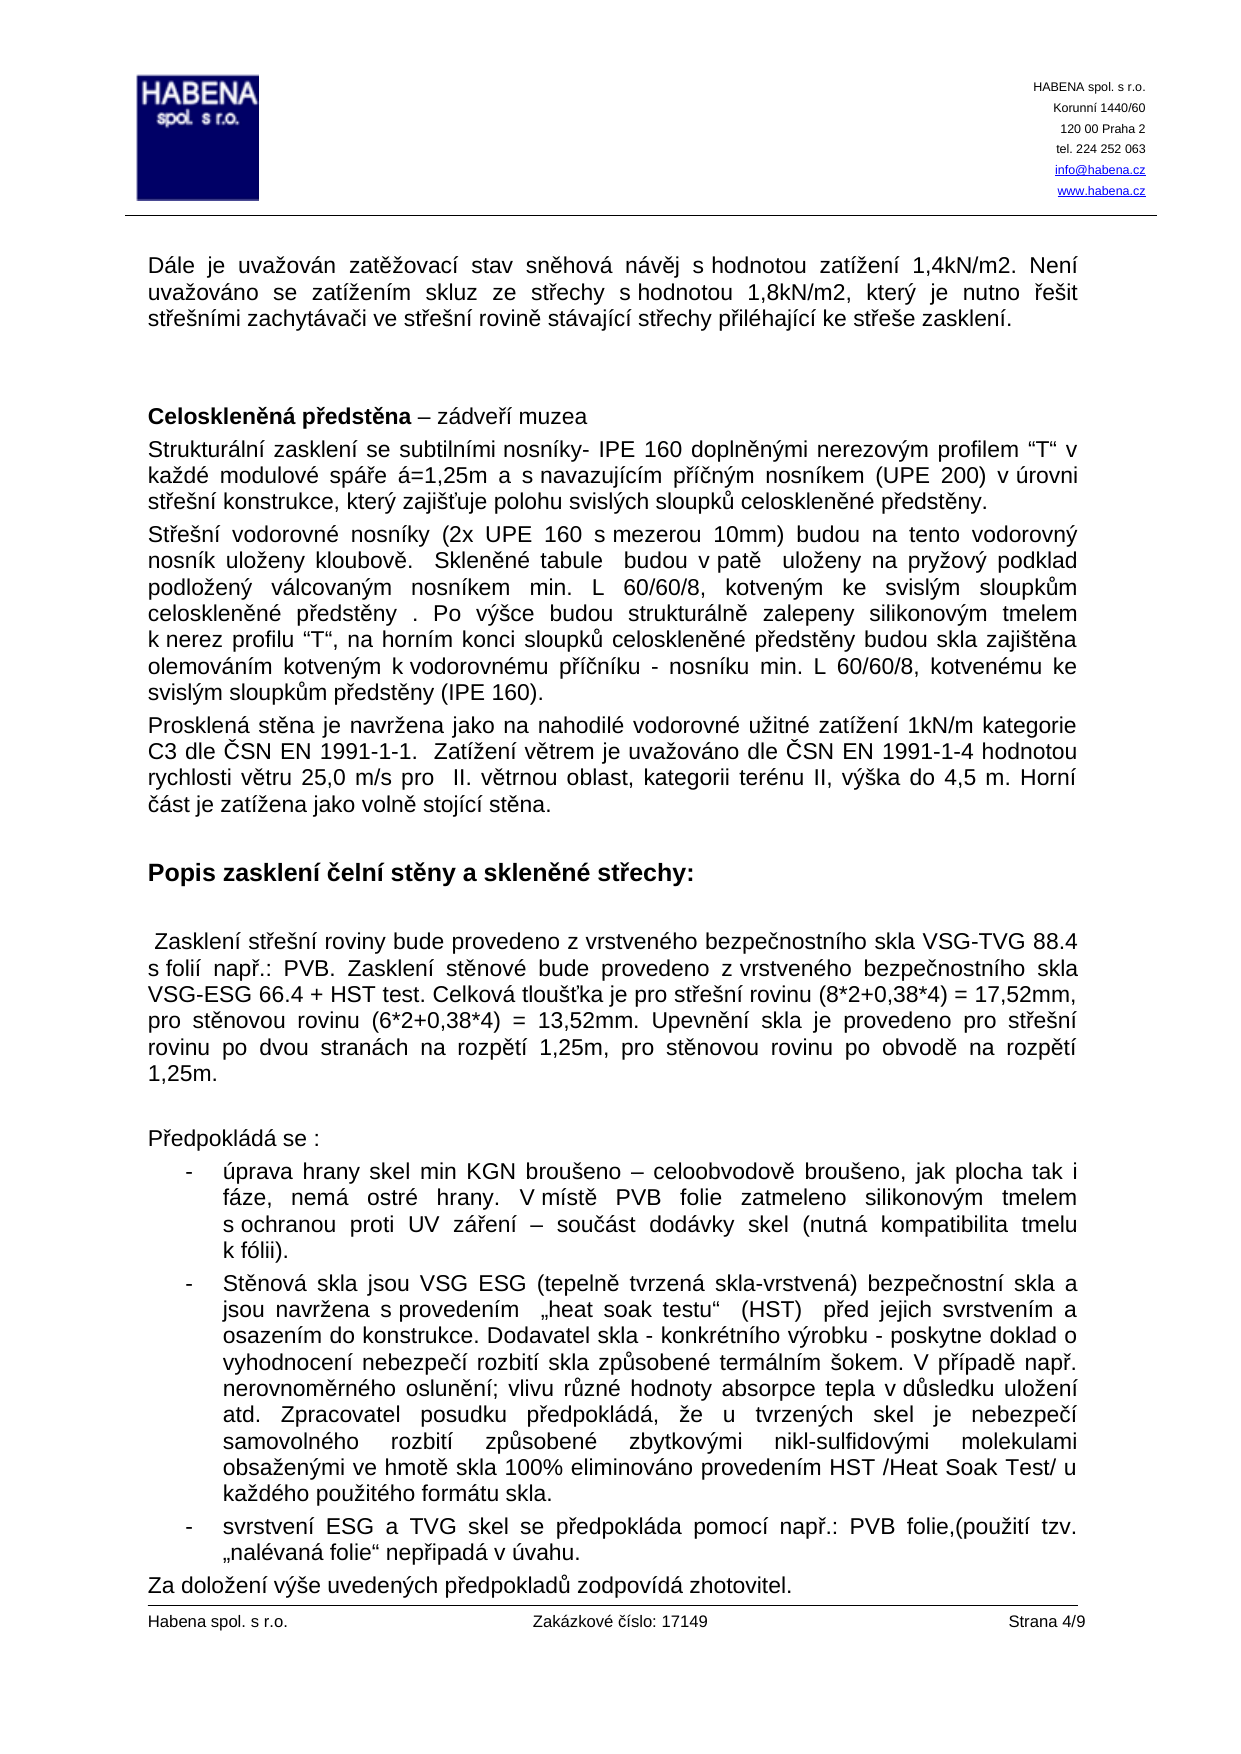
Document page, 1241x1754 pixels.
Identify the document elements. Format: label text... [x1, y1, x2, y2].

text Celoskleněná předstěna – zádveří muzea [148, 403, 1078, 429]
text Předpokládá se : [148, 1125, 1078, 1152]
list svrstvení ESG a TVG skel se předpokláda pomocí např.: PVB folie,(použití tzv. „nalévaná folie“ nepřipadá v úvahu. [185, 1513, 1078, 1566]
text Za doložení výše uvedených předpokladů zodpovídá zhotovitel. [148, 1572, 1078, 1598]
text Dále je uvažován zatěžovací stav sněhová návěj s hodnotou zatížení 1,4kN/m2. Není uvažováno se zatížením skluz ze střechy s hodnotou 1,8kN/m2, který je nutno řešit střešními zachytávači ve střešní rovině stávající střechy přiléhající ke střeše zasklení. [148, 252, 1078, 331]
text Zasklení střešní roviny bude provedeno z vrstveného bezpečnostního skla VSG-TVG 88.4 s folií např.: PVB. Zasklení stěnové bude provedeno z vrstveného bezpečnostního skla VSG-ESG 66.4 + HST test. Celková tloušťka je pro střešní rovinu (8*2+0,38*4) = 17,52mm, pro stěnovou rovinu (6*2+0,38*4) = 13,52mm. Upevnění skla je provedeno pro střešní rovinu po dvou stranách na rozpětí 1,25m, pro stěnovou rovinu po obvodě na rozpětí 1,25m. [148, 928, 1078, 1086]
text Střešní vodorovné nosníky (2x UPE 160 s mezerou 10mm) budou na tento vodorovný nosník uloženy kloubově. Skleněné tabule budou v patě uloženy na pryžový podklad podložený válcovaným nosníkem min. L 60/60/8, kotveným ke svislým sloupkům celoskleněné předstěny . Po výšce budou strukturálně zalepeny silikonovým tmelem k nerez profilu “T“, na horním konci sloupků celoskleněné předstěny budou skla zajištěna olemováním kotveným k vodorovnému příčníku - nosníku min. L 60/60/8, kotvenému ke svislým sloupkům předstěny (IPE 160). [148, 521, 1078, 705]
picture [136, 73, 259, 201]
list úprava hrany skel min KGN broušeno – celoobvodově broušeno, jak plocha tak i fáze, nemá ostré hrany. V místě PVB folie zatmeleno silikonovým tmelem s ochranou proti UV záření – součást dodávky skel (nutná kompatibilita tmelu k fólii). [185, 1158, 1078, 1263]
text Popis zasklení čelní stěny a skleněné střechy: [148, 858, 1078, 887]
text Strukturální zasklení se subtilními nosníky- IPE 160 doplněnými nerezovým profilem “T“ v každé modulové spáře á=1,25m a s navazujícím příčným nosníkem (UPE 200) v úrovni střešní konstrukce, který zajišťuje polohu svislých sloupků celoskleněné předstěny. [148, 436, 1078, 514]
list Stěnová skla jsou VSG ESG (tepelně tvrzená skla-vrstvená) bezpečnostní skla a jsou navržena s provedením „heat soak testu“ (HST) před jejich svrstvením a osazením do konstrukce. Dodavatel skla - konkrétního výrobku - poskytne doklad o vyhodnocení nebezpečí rozbití skla způsobené termálním šokem. V případě např. nerovnoměrného oslunění; vlivu různé hodnoty absorpce tepla v důsledku uložení atd. Zpracovatel posudku předpokládá, že u tvrzených skel je nebezpečí samovolného rozbití způsobené zbytkovými nikl-sulfidovými molekulami obsaženými ve hmotě skla 100% eliminováno provedením HST /Heat Soak Test/ u každého použitého formátu skla. [185, 1269, 1078, 1507]
text Prosklená stěna je navržena jako na nahodilé vodorovné užitné zatížení 1kN/m kategorie C3 dle ČSN EN 1991-1-1. Zatížení větrem je uvažováno dle ČSN EN 1991-1-4 hodnotou rychlosti větru 25,0 m/s pro II. větrnou oblast, kategorii terénu II, výška do 4,5 m. Horní část je zatížena jako volně stojící stěna. [148, 712, 1078, 817]
